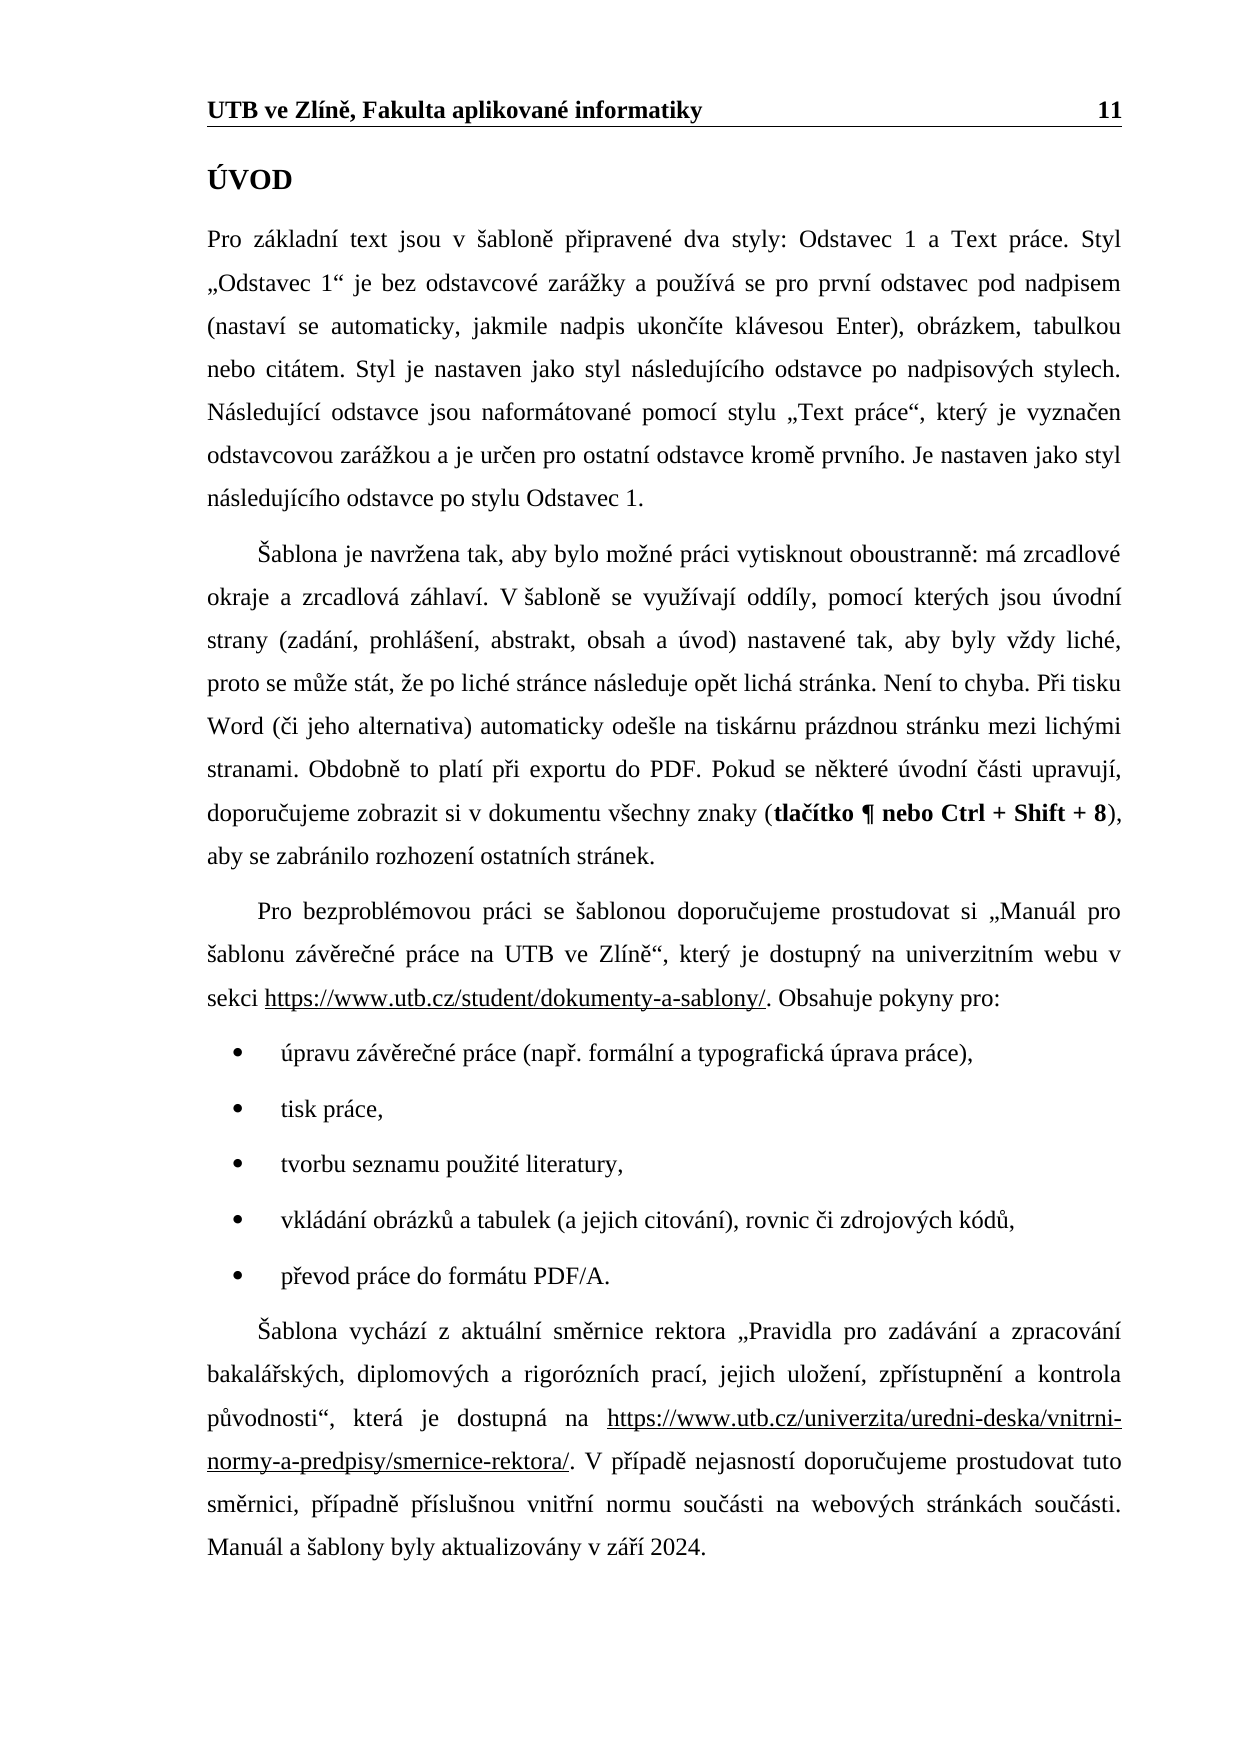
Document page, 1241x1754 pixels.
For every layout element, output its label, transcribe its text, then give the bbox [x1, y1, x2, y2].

text Šablona vychází z aktuální směrnice rektora „Pravidla pro zadávání a zpracování bakalářských, diplomových a rigorózních prací, jejich uložení, zpřístupnění a kontrola původnosti“, která je dostupná na https://www.utb.cz/univerzita/uredni-deska/vnitrni-normy-a-predpisy/smernice-rektora/. V případě nejasností doporučujeme prostudovat tuto směrnici, případně příslušnou vnitřní normu součásti na webových stránkách součásti. Manuál a šablony byly aktualizovány v září 2024. [207, 1316, 1122, 1561]
text Pro základní text jsou v šabloně připravené dva styly: Odstavec 1 a Text práce. Styl „Odstavec 1“ je bez odstavcové zarážky a používá se pro první odstavec pod nadpisem (nastaví se automaticky, jakmile nadpis ukončíte klávesou Enter), obrázkem, tabulkou nebo citátem. Styl je nastaven jako styl následujícího odstavce po nadpisových stylech. Následující odstavce jsou naformátované pomocí stylu „Text práce“, který je vyznačen odstavcovou zarážkou a je určen pro ostatní odstavce kromě prvního. Je nastaven jako styl následujícího odstavce po stylu Odstavec 1. [207, 224, 1122, 512]
list tvorbu seznamu použité literatury, [233, 1149, 1122, 1178]
list převod práce do formátu PDF/A. [233, 1261, 1122, 1289]
list úpravu závěrečné práce (např. formální a typografická úprava práce), [233, 1038, 1122, 1067]
text Šablona je navržena tak, aby bylo možné práci vytisknout oboustranně: má zrcadlové okraje a zrcadlová záhlaví. V šabloně se využívají oddíly, pomocí kterých jsou úvodní strany (zadání, prohlášení, abstrakt, obsah a úvod) nastavené tak, aby byly vždy liché, proto se může stát, že po liché stránce následuje opět lichá stránka. Není to chyba. Při tisku Word (či jeho alternativa) automaticky odešle na tiskárnu prázdnou stránku mezi lichými stranami. Obdobně to platí při exportu do PDF. Pokud se některé úvodní části upravují, doporučujeme zobrazit si v dokumentu všechny znaky (tlačítko ¶ nebo Ctrl + Shift + 8), aby se zabránilo rozhození ostatních stránek. [207, 539, 1122, 869]
list tisk práce, [233, 1094, 1122, 1123]
list vkládání obrázků a tabulek (a jejich citování), rovnic či zdrojových kódů, [233, 1205, 1122, 1234]
text Úvod [207, 162, 1122, 195]
text Pro bezproblémovou práci se šablonou doporučujeme prostudovat si „Manuál pro šablonu závěrečné práce na UTB ve Zlíně“, který je dostupný na univerzitním webu v sekci https://www.utb.cz/student/dokumenty-a-sablony/. Obsahuje pokyny pro: [207, 896, 1122, 1011]
